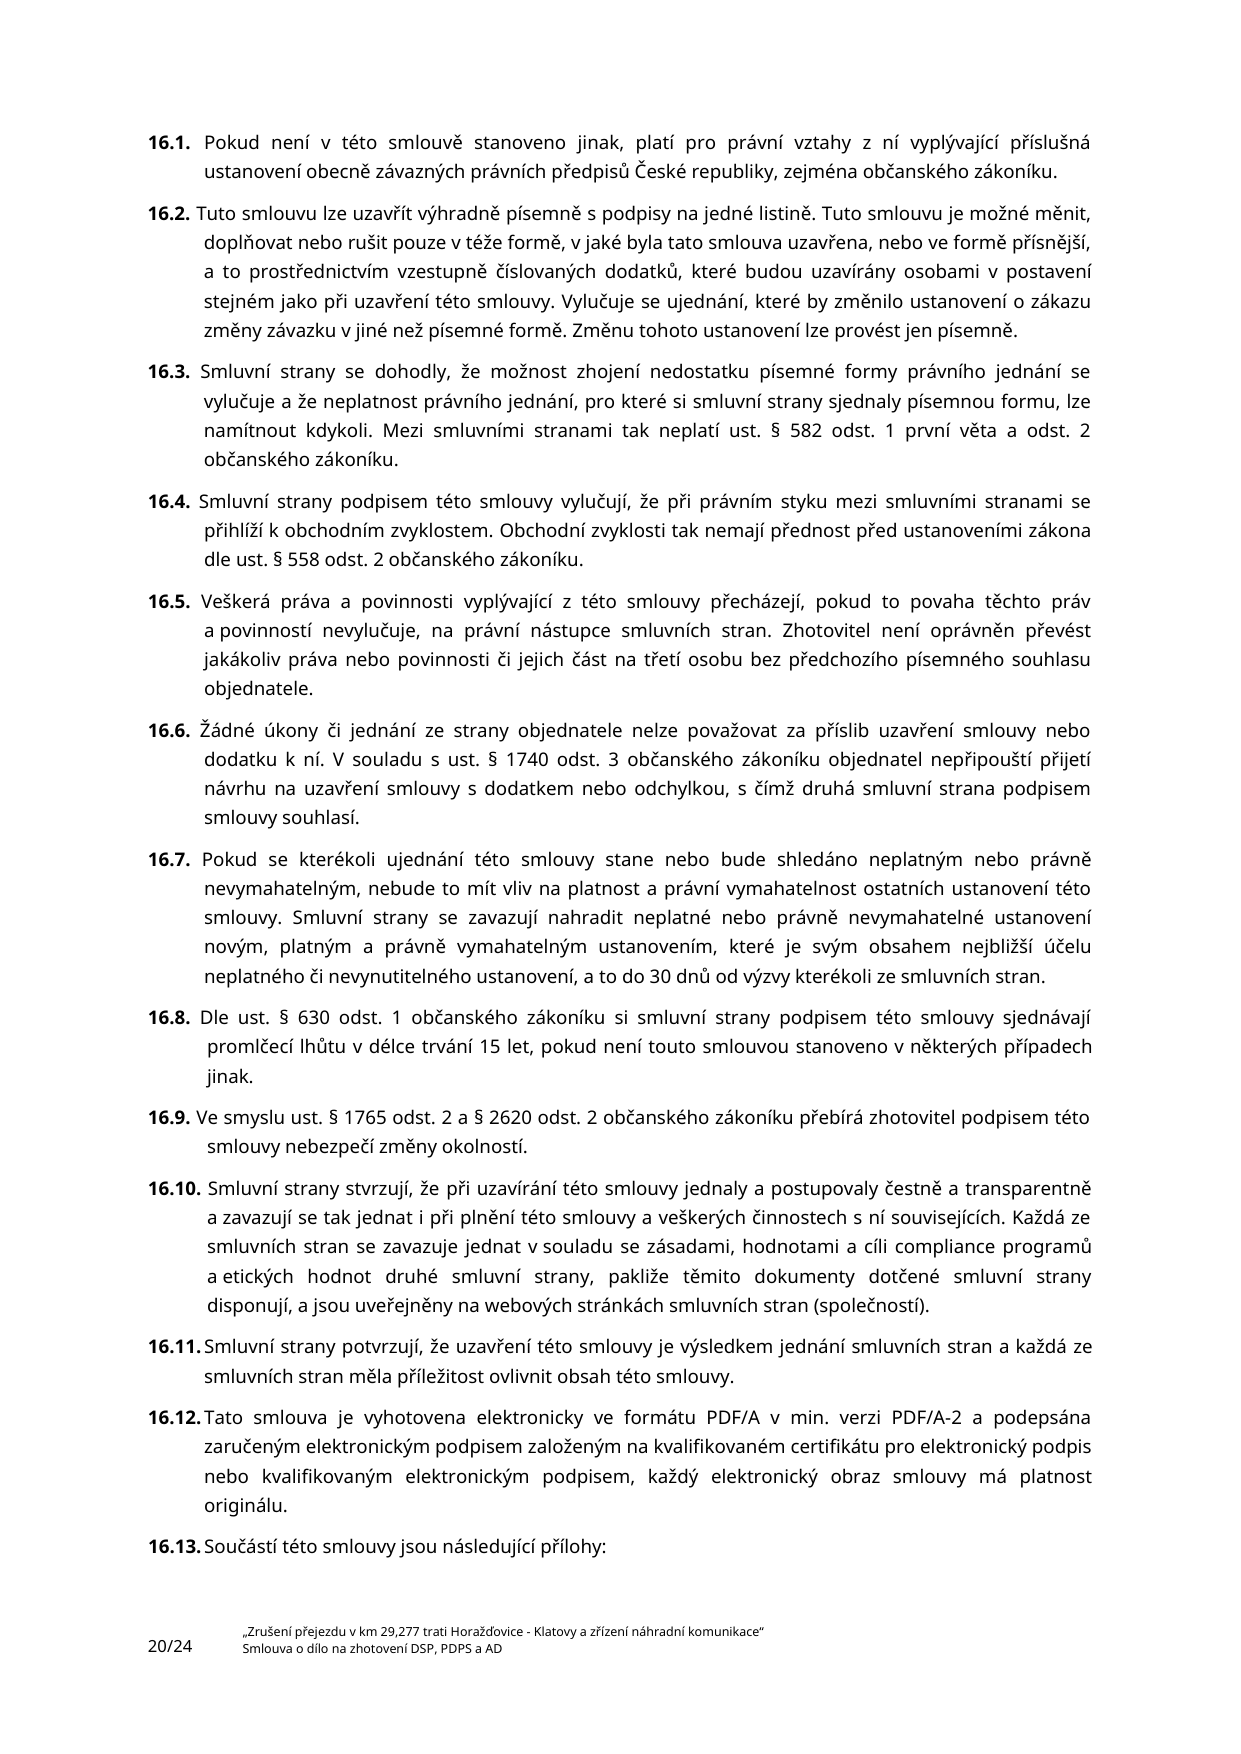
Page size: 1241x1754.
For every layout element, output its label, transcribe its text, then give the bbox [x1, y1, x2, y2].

text 16.10. Smluvní strany stvrzují, že při uzavírání této smlouvy jednaly a postupovaly čestně a transparentně a zavazují se tak jednat i při plnění této smlouvy a veškerých činnostech s ní souvisejících. Každá ze smluvních stran se zavazuje jednat v souladu se zásadami, hodnotami a cíli compliance programů a etických hodnot druhé smluvní strany, pakliže těmito dokumenty dotčené smluvní strany disponují, a jsou uveřejněny na webových stránkách smluvních stran (společností). [148, 1172, 1092, 1318]
text 16.13. Součástí této smlouvy jsou následující přílohy: [148, 1531, 1092, 1560]
text 16.6. Žádné úkony či jednání ze strany objednatele nelze považovat za příslib uzavření smlouvy nebo dodatku k ní. V souladu s ust. § 1740 odst. 3 občanského zákoníku objednatel nepřipouští přijetí návrhu na uzavření smlouvy s dodatkem nebo odchylkou, s čímž druhá smluvní strana podpisem smlouvy souhlasí. [148, 714, 1092, 831]
text 16.1. Pokud není v této smlouvě stanoveno jinak, platí pro právní vztahy z ní vyplývající příslušná ustanovení obecně závazných právních předpisů České republiky, zejména občanského zákoníku. [148, 126, 1092, 185]
text 16.7. Pokud se kterékoli ujednání této smlouvy stane nebo bude shledáno neplatným nebo právně nevymahatelným, nebude to mít vliv na platnost a právní vymahatelnost ostatních ustanovení této smlouvy. Smluvní strany se zavazují nahradit neplatné nebo právně nevymahatelné ustanovení novým, platným a právně vymahatelným ustanovením, které je svým obsahem nejbližší účelu neplatného či nevynutitelného ustanovení, a to do 30 dnů od výzvy kterékoli ze smluvních stran. [148, 843, 1092, 989]
text 16.5. Veškerá práva a povinnosti vyplývající z této smlouvy přecházejí, pokud to povaha těchto práv a povinností nevylučuje, na právní nástupce smluvních stran. Zhotovitel není oprávněn převést jakákoliv práva nebo povinnosti či jejich část na třetí osobu bez předchozího písemného souhlasu objednatele. [148, 585, 1092, 701]
text 16.11. Smluvní strany potvrzují, že uzavření této smlouvy je výsledkem jednání smluvních stran a každá ze smluvních stran měla příležitost ovlivnit obsah této smlouvy. [148, 1331, 1092, 1389]
text 16.12. Tato smlouva je vyhotovena elektronicky ve formátu PDF/A v min. verzi PDF/A-2 a podepsána zaručeným elektronickým podpisem založeným na kvalifikovaném certifikátu pro elektronický podpis nebo kvalifikovaným elektronickým podpisem, každý elektronický obraz smlouvy má platnost originálu. [148, 1401, 1092, 1518]
text 16.3. Smluvní strany se dohodly, že možnost zhojení nedostatku písemné formy právního jednání se vylučuje a že neplatnost právního jednání, pro které si smluvní strany sjednaly písemnou formu, lze namítnout kdykoli. Mezi smluvními stranami tak neplatí ust. § 582 odst. 1 první věta a odst. 2 občanského zákoníku. [147, 356, 1092, 472]
text 16.2. Tuto smlouvu lze uzavřít výhradně písemně s podpisy na jedné listině. Tuto smlouvu je možné měnit, doplňovat nebo rušit pouze v téže formě, v jaké byla tato smlouva uzavřena, nebo ve formě přísnější, a to prostřednictvím vzestupně číslovaných dodatků, které budou uzavírány osobami v postavení stejném jako při uzavření této smlouvy. Vylučuje se ujednání, které by změnilo ustanovení o zákazu změny závazku v jiné než písemné formě. Změnu tohoto ustanovení lze provést jen písemně. [147, 197, 1092, 343]
text 16.4. Smluvní strany podpisem této smlouvy vylučují, že při právním styku mezi smluvními stranami se přihlíží k obchodním zvyklostem. Obchodní zvyklosti tak nemají přednost před ustanoveními zákona dle ust. § 558 odst. 2 občanského zákoníku. [148, 485, 1092, 572]
text 16.9. Ve smyslu ust. § 1765 odst. 2 a § 2620 odst. 2 občanského zákoníku přebírá zhotovitel podpisem této smlouvy nebezpečí změny okolností. [148, 1101, 1092, 1160]
text 16.8. Dle ust. § 630 odst. 1 občanského zákoníku si smluvní strany podpisem této smlouvy sjednávají promlčecí lhůtu v délce trvání 15 let, pokud není touto smlouvou stanoveno v některých případech jinak. [148, 1001, 1092, 1089]
